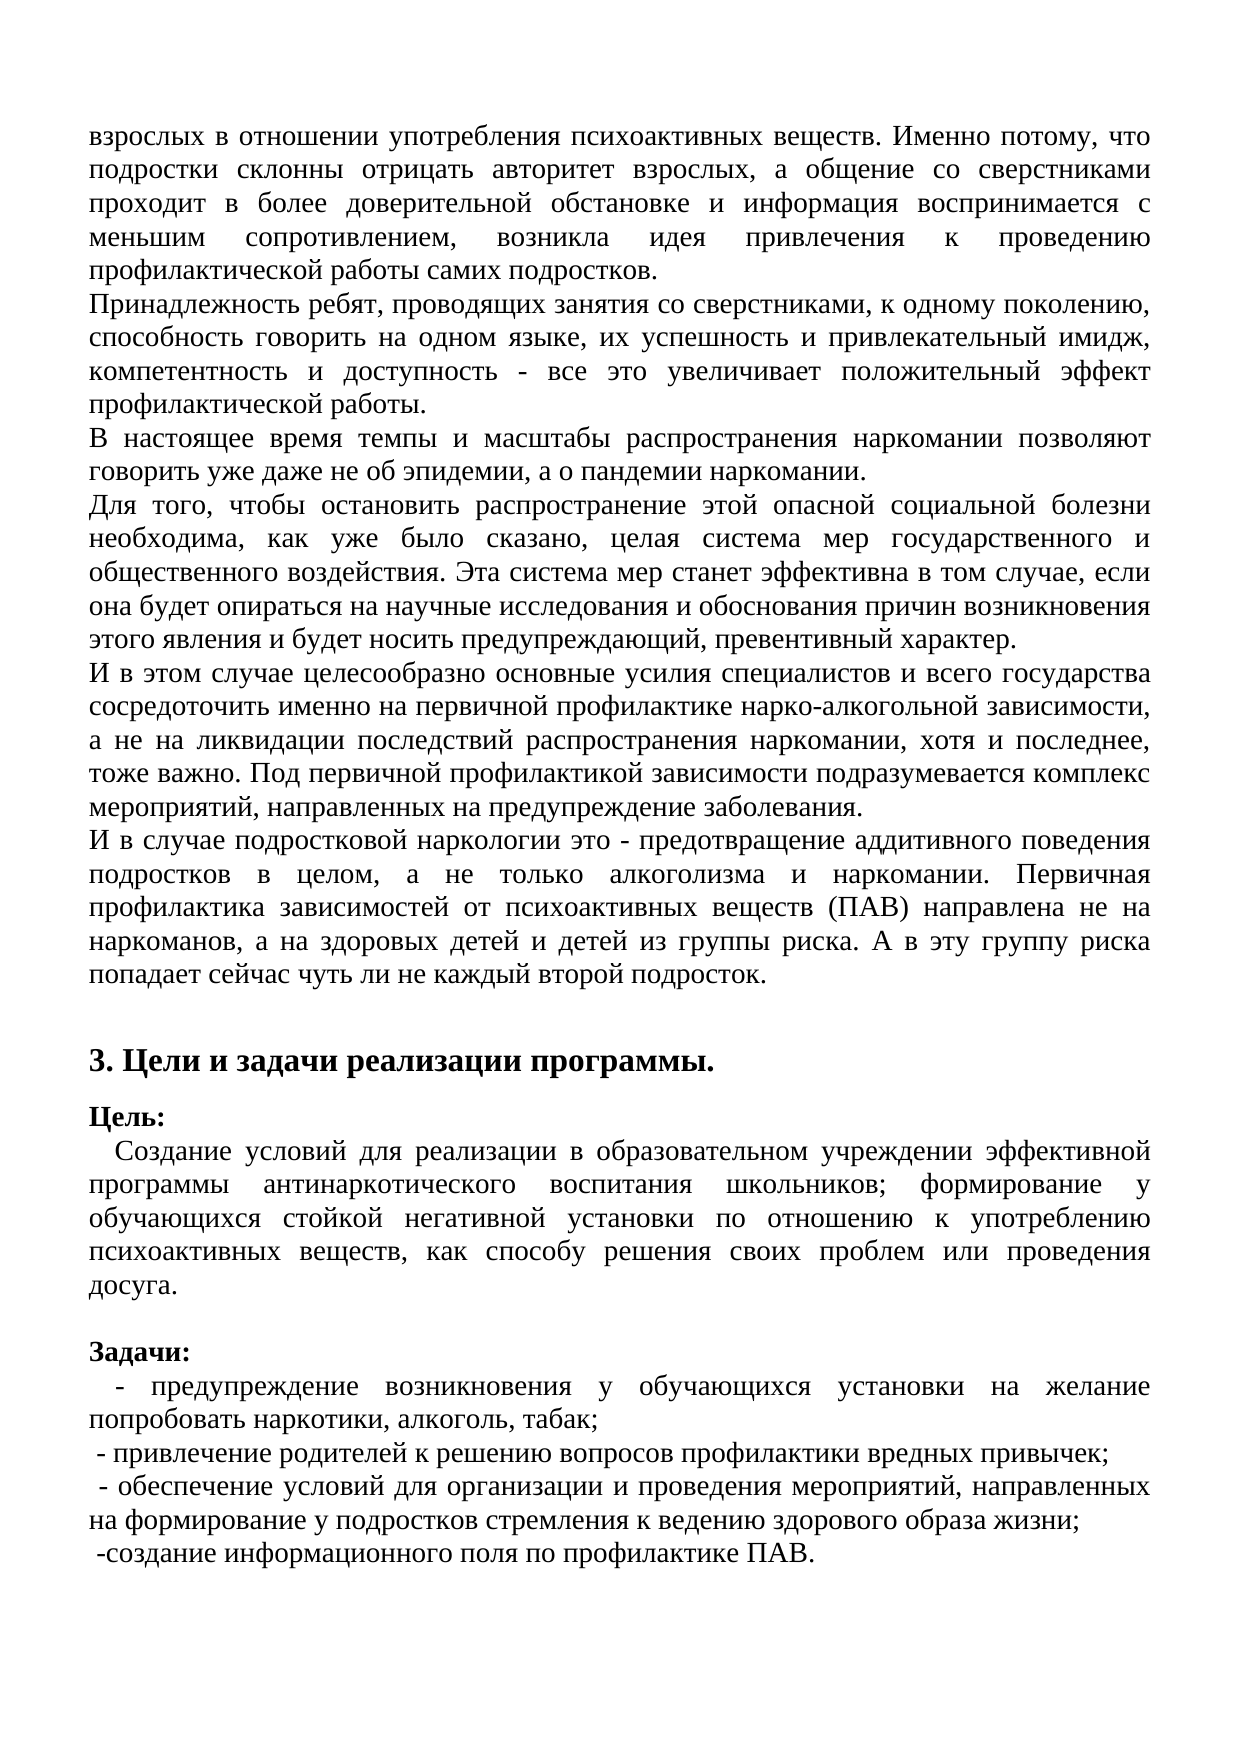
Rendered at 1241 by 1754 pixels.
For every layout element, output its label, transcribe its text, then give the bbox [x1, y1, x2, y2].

text И в этом случае целесообразно основные усилия специалистов и всего государства сосредоточить именно на первичной профилактике нарко-алкогольной зависимости, а не на ликвидации последствий распространения наркомании, хотя и последнее, тоже важно. Под первичной профилактикой зависимости подразумевается комплекс мероприятий, направленных на предупреждение заболевания. [89, 655, 1152, 822]
text Задачи: [89, 1334, 1152, 1368]
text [89, 118, 1152, 286]
text Цель: [89, 1099, 1152, 1133]
text Для того, чтобы остановить распространение этой опасной социальной болезни необходима, как уже было сказано, целая система мер государственного и общественного воздействия. Эта система мер станет эффективна в том случае, если она будет опираться на научные исследования и обоснования причин возникновения этого явления и будет носить предупреждающий, превентивный характер. [89, 487, 1152, 655]
text - привлечение родителей к решению вопросов профилактики вредных привычек; [89, 1435, 1152, 1468]
text В настоящее время темпы и масштабы распространения наркомании позволяют говорить уже даже не об эпидемии, а о пандемии наркомании. [89, 420, 1152, 487]
text И в случае подростковой наркологии это - предотвращение аддитивного поведения подростков в целом, а не только алкоголизма и наркомании. Первичная профилактика зависимостей от психоактивных веществ (ПАВ) направлена не на наркоманов, а на здоровых детей и детей из группы риска. А в эту группу риска попадает сейчас чуть ли не каждый второй подросток. [89, 822, 1152, 990]
text - обеспечение условий для организации и проведения мероприятий, направленных на формирование у подростков стремления к ведению здорового образа жизни; [89, 1468, 1152, 1535]
text 3. Цели и задачи реализации программы. [89, 1040, 1152, 1079]
text -создание информационного поля по профилактике ПАВ. [89, 1535, 1152, 1569]
text Принадлежность ребят, проводящих занятия со сверстниками, к одному поколению, способность говорить на одном языке, их успешность и привлекательный имидж, компетентность и доступность - все это увеличивает положительный эффект профилактической работы. [89, 286, 1152, 420]
text - предупреждение возникновения у обучающихся установки на желание попробовать наркотики, алкоголь, табак; [89, 1368, 1152, 1435]
text Создание условий для реализации в образовательном учреждении эффективной программы антинаркотического воспитания школьников; формирование у обучающихся стойкой негативной установки по отношению к употреблению психоактивных веществ, как способу решения своих проблем или проведения досуга. [89, 1133, 1152, 1301]
